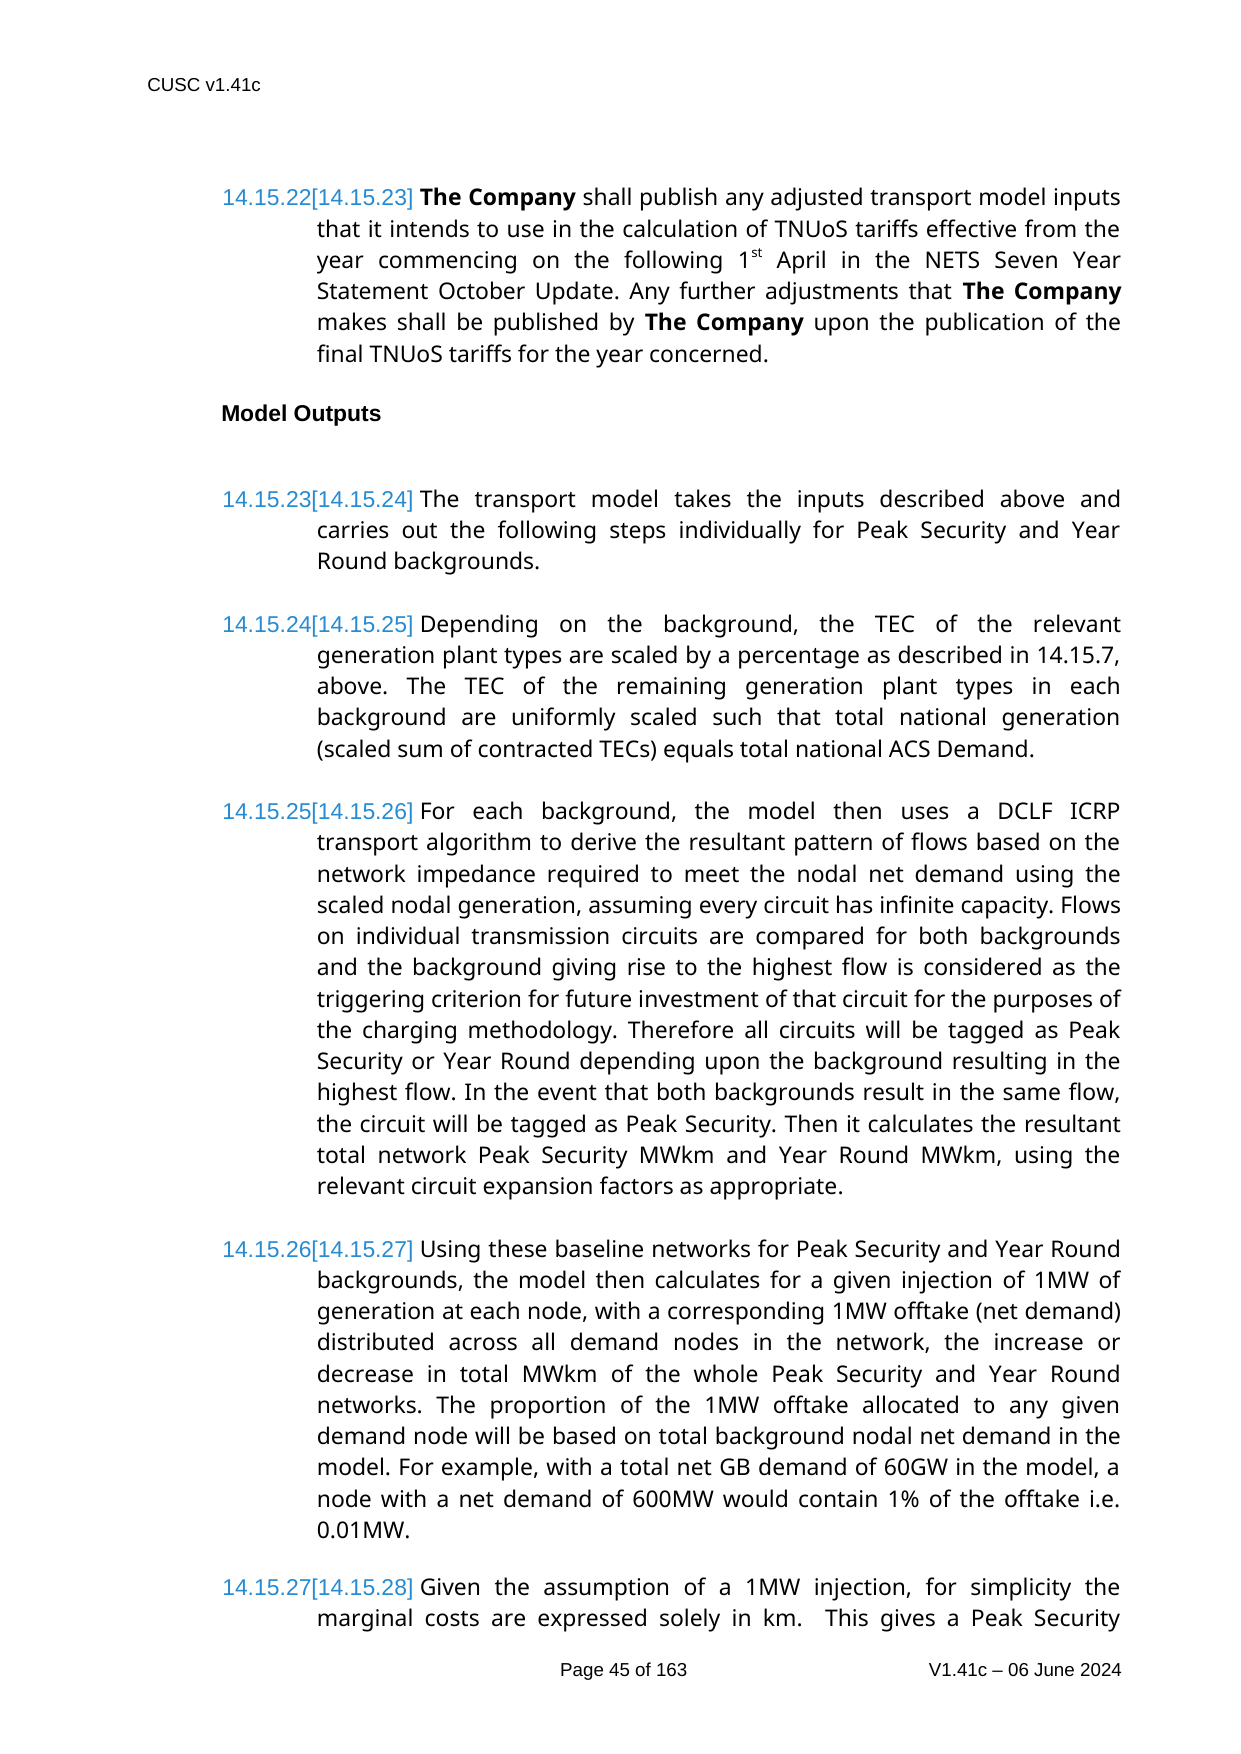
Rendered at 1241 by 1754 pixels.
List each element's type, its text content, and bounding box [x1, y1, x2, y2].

list The transport model takes the inputs described above and carries out the following steps individually for Peak Security and Year Round backgrounds. [222, 483, 1121, 576]
list Depending on the background, the TEC of the relevant generation plant types are scaled by a percentage as described in 14.15.7, above. The TEC of the remaining generation plant types in each background are uniformly scaled such that total national generation (scaled sum of contracted TECs) equals total national ACS Demand. [222, 608, 1121, 764]
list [222, 1571, 1121, 1633]
list Using these baseline networks for Peak Security and Year Round backgrounds, the model then calculates for a given injection of 1MW of generation at each node, with a corresponding 1MW offtake (net demand) distributed across all demand nodes in the network, the increase or decrease in total MWkm of the whole Peak Security and Year Round networks. The proportion of the 1MW offtake allocated to any given demand node will be based on total background nodal net demand in the model. For example, with a total net GB demand of 60GW in the model, a node with a net demand of 600MW would contain 1% of the offtake i.e. 0.01MW. [222, 1233, 1121, 1545]
subtitle Model Outputs [221, 400, 1121, 426]
list The Company shall publish any adjusted transport model inputs that it intends to use in the calculation of TNUoS tariffs effective from the year commencing on the following 1st April in the NETS Seven Year Statement October Update. Any further adjustments that The Company makes shall be published by The Company upon the publication of the final TNUoS tariffs for the year concerned. [222, 181, 1121, 369]
list For each background, the model then uses a DCLF ICRP transport algorithm to derive the resultant pattern of flows based on the network impedance required to meet the nodal net demand using the scaled nodal generation, assuming every circuit has infinite capacity. Flows on individual transmission circuits are compared for both backgrounds and the background giving rise to the highest flow is considered as the triggering criterion for future investment of that circuit for the purposes of the charging methodology. Therefore all circuits will be tagged as Peak Security or Year Round depending upon the background resulting in the highest flow. In the event that both backgrounds result in the same flow, the circuit will be tagged as Peak Security. Then it calculates the resultant total network Peak Security MWkm and Year Round MWkm, using the relevant circuit expansion factors as appropriate. [222, 795, 1121, 1201]
